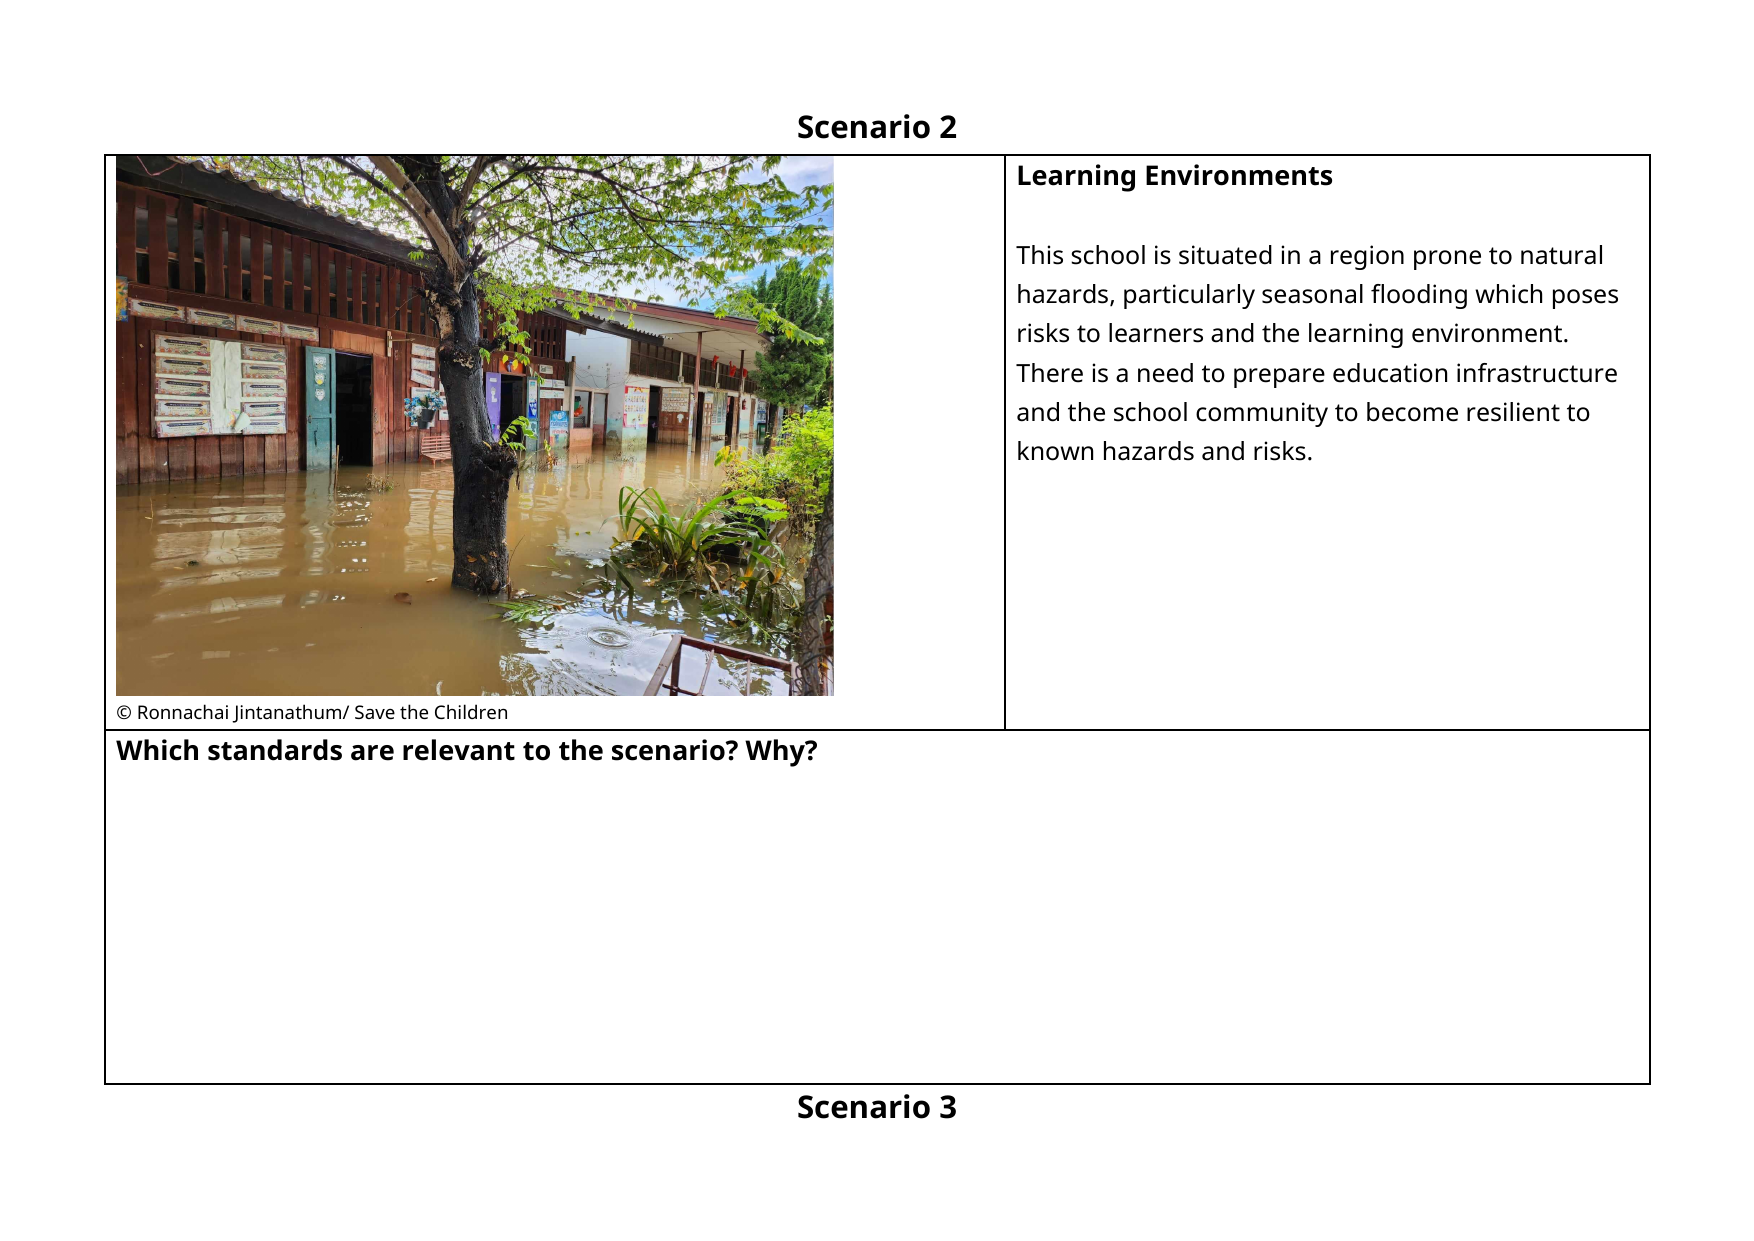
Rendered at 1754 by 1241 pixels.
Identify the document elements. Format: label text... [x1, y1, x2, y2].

text Scenario 2 [105, 105, 1649, 148]
table_cell Which standards are relevant to the scenario? Why? [106, 731, 1649, 1083]
picture [116, 156, 834, 696]
table_header © Ronnachai Jintanathum/ Save the Children [106, 156, 1004, 729]
table_header Learning Environments This school is situated in a region prone to natural hazards, particularly seasonal flooding which poses risks to learners and the learning environment. There is a need to prepare education infrastructure and the school community to become resilient to known hazards and risks. [1006, 156, 1649, 729]
text Scenario 3 [105, 1085, 1649, 1127]
